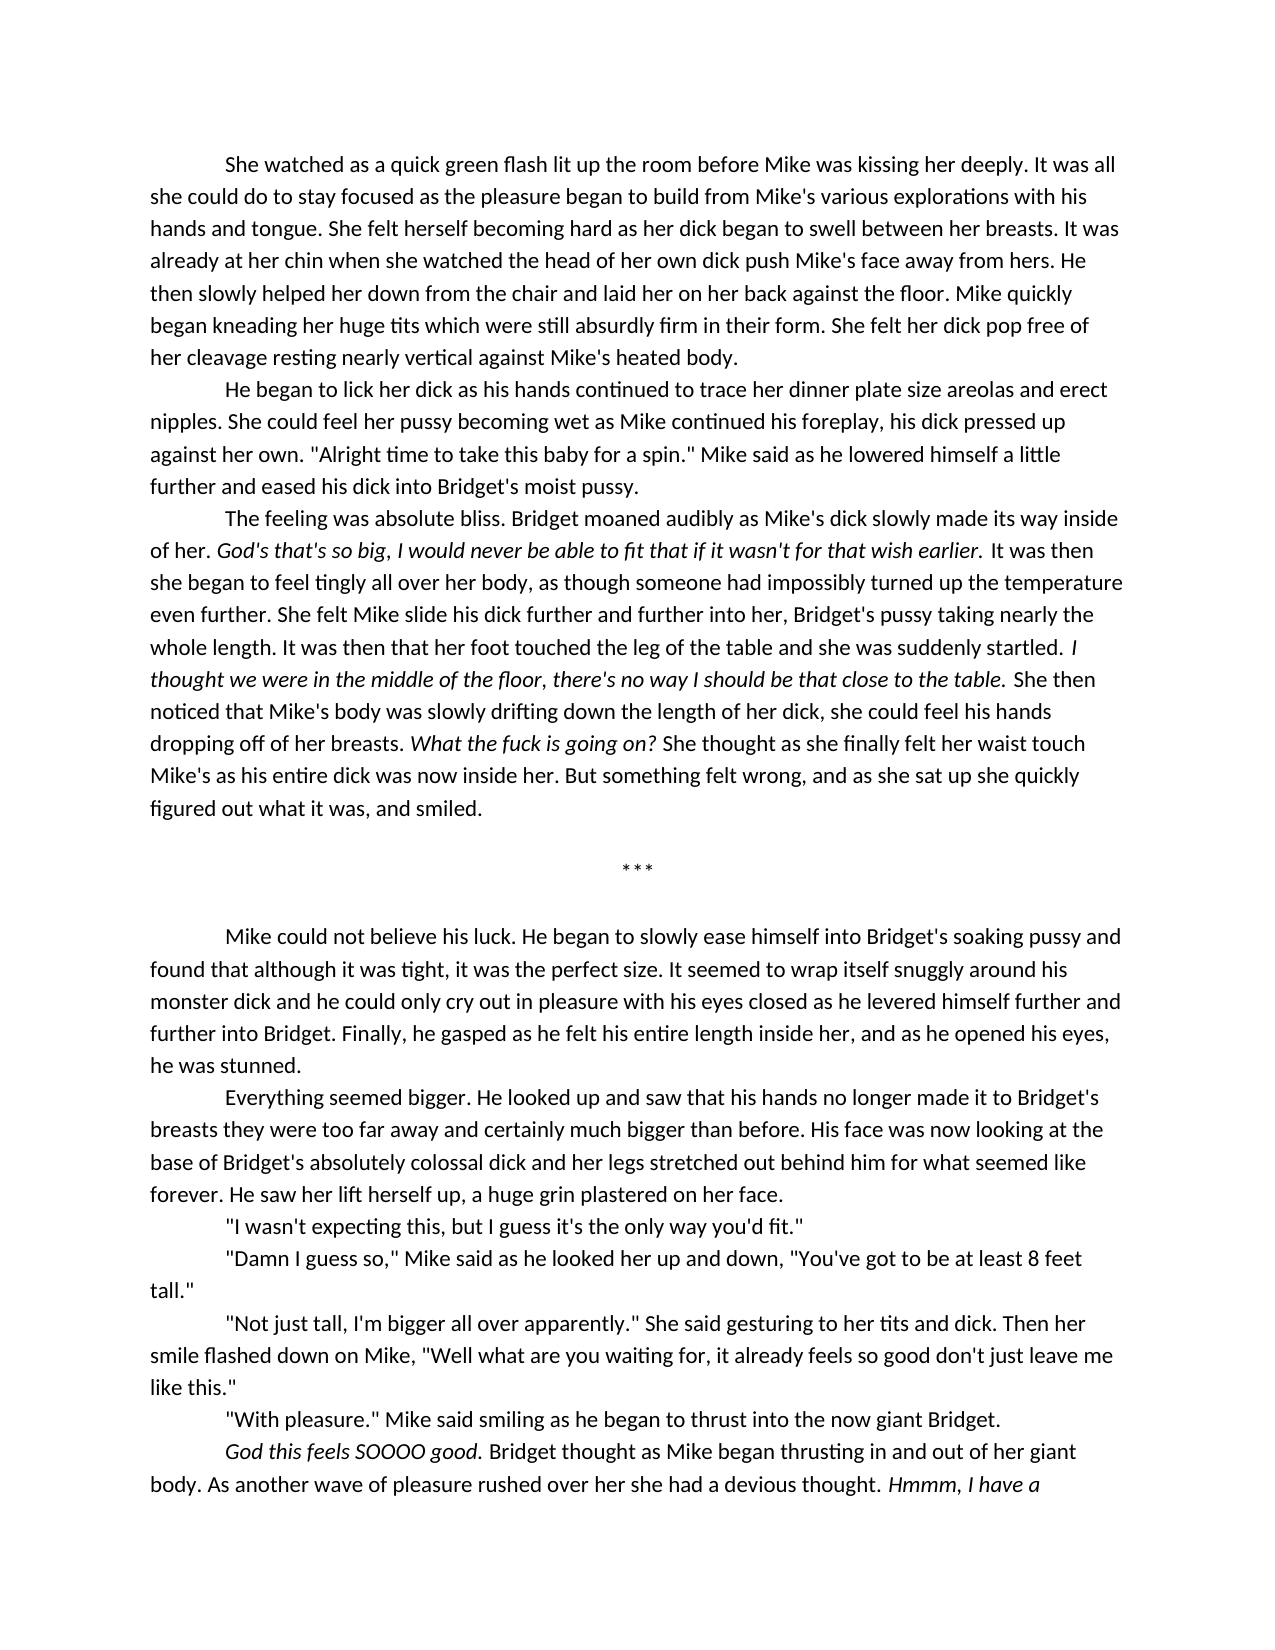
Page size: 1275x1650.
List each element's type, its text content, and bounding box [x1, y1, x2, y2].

text "Damn I guess so," Mike said as he looked her up and down, "You've got to be at least 8 feet tall." [150, 1244, 1125, 1304]
text *** [150, 858, 1125, 886]
text "Not just tall, I'm bigger all over apparently." She said gesturing to her tits and dick. Then her smile flashed down on Mike, "Well what are you waiting for, it already feels so good don't just leave me like this." [150, 1309, 1125, 1401]
text He began to lick her dick as his hands continued to trace her dinner plate size areolas and erect nipples. She could feel her pussy becoming wet as Mike continued his foreplay, his dick pressed up against her own. "Alright time to take this baby for a spin." Mike said as he lowered himself a little further and eased his dick into Bridget's moist pussy. [150, 375, 1125, 500]
text The feeling was absolute bliss. Bridget moaned audibly as Mike's dick slowly made its way inside of her. God's that's so big, I would never be able to fit that if it wasn't for that wish earlier. It was then she began to feel tingly all over her body, as though someone had impossibly turned up the temperature even further. She felt Mike slide his dick further and further into her, Bridget's pussy taking nearly the whole length. It was then that her foot touched the leg of the table and she was suddenly startled. I thought we were in the middle of the floor, there's no way I should be that close to the table. She then noticed that Mike's body was slowly drifting down the length of her dick, she could feel his hands dropping off of her breasts. What the fuck is going on? She thought as she finally felt her waist touch Mike's as his entire dick was now inside her. But something felt wrong, and as she sat up she quickly figured out what it was, and smiled. [150, 504, 1125, 822]
text She watched as a quick green flash lit up the room before Mike was kissing her deeply. It was all she could do to stay focused as the pleasure began to build from Mike's various explorations with his hands and tongue. She felt herself becoming hard as her dick began to swell between her breasts. It was already at her chin when she watched the head of her own dick push Mike's face away from hers. He then slowly helped her down from the chair and laid her on her back against the floor. Mike quickly began kneading her huge tits which were still absurdly firm in their form. She felt her dick pop free of her cleavage resting nearly vertical against Mike's heated body. [150, 150, 1125, 371]
text Mike could not believe his luck. He began to slowly ease himself into Bridget's soaking pussy and found that although it was tight, it was the perfect size. It seemed to wrap itself snuggly around his monster dick and he could only cry out in pleasure with his eyes closed as he levered himself further and further into Bridget. Finally, he gasped as he felt his entire length inside her, and as he opened his eyes, he was stunned. [150, 922, 1125, 1079]
text Everything seemed bigger. He looked up and saw that his hands no longer made it to Bridget's breasts they were too far away and certainly much bigger than before. His face was now looking at the base of Bridget's absolutely colossal dick and her legs stretched out behind him for what seemed like forever. He saw her lift herself up, a huge grin plastered on her face. [150, 1083, 1125, 1208]
text "I wasn't expecting this, but I guess it's the only way you'd fit." [150, 1212, 1125, 1240]
text "With pleasure." Mike said smiling as he began to thrust into the now giant Bridget. [150, 1405, 1125, 1433]
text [150, 1437, 1125, 1498]
